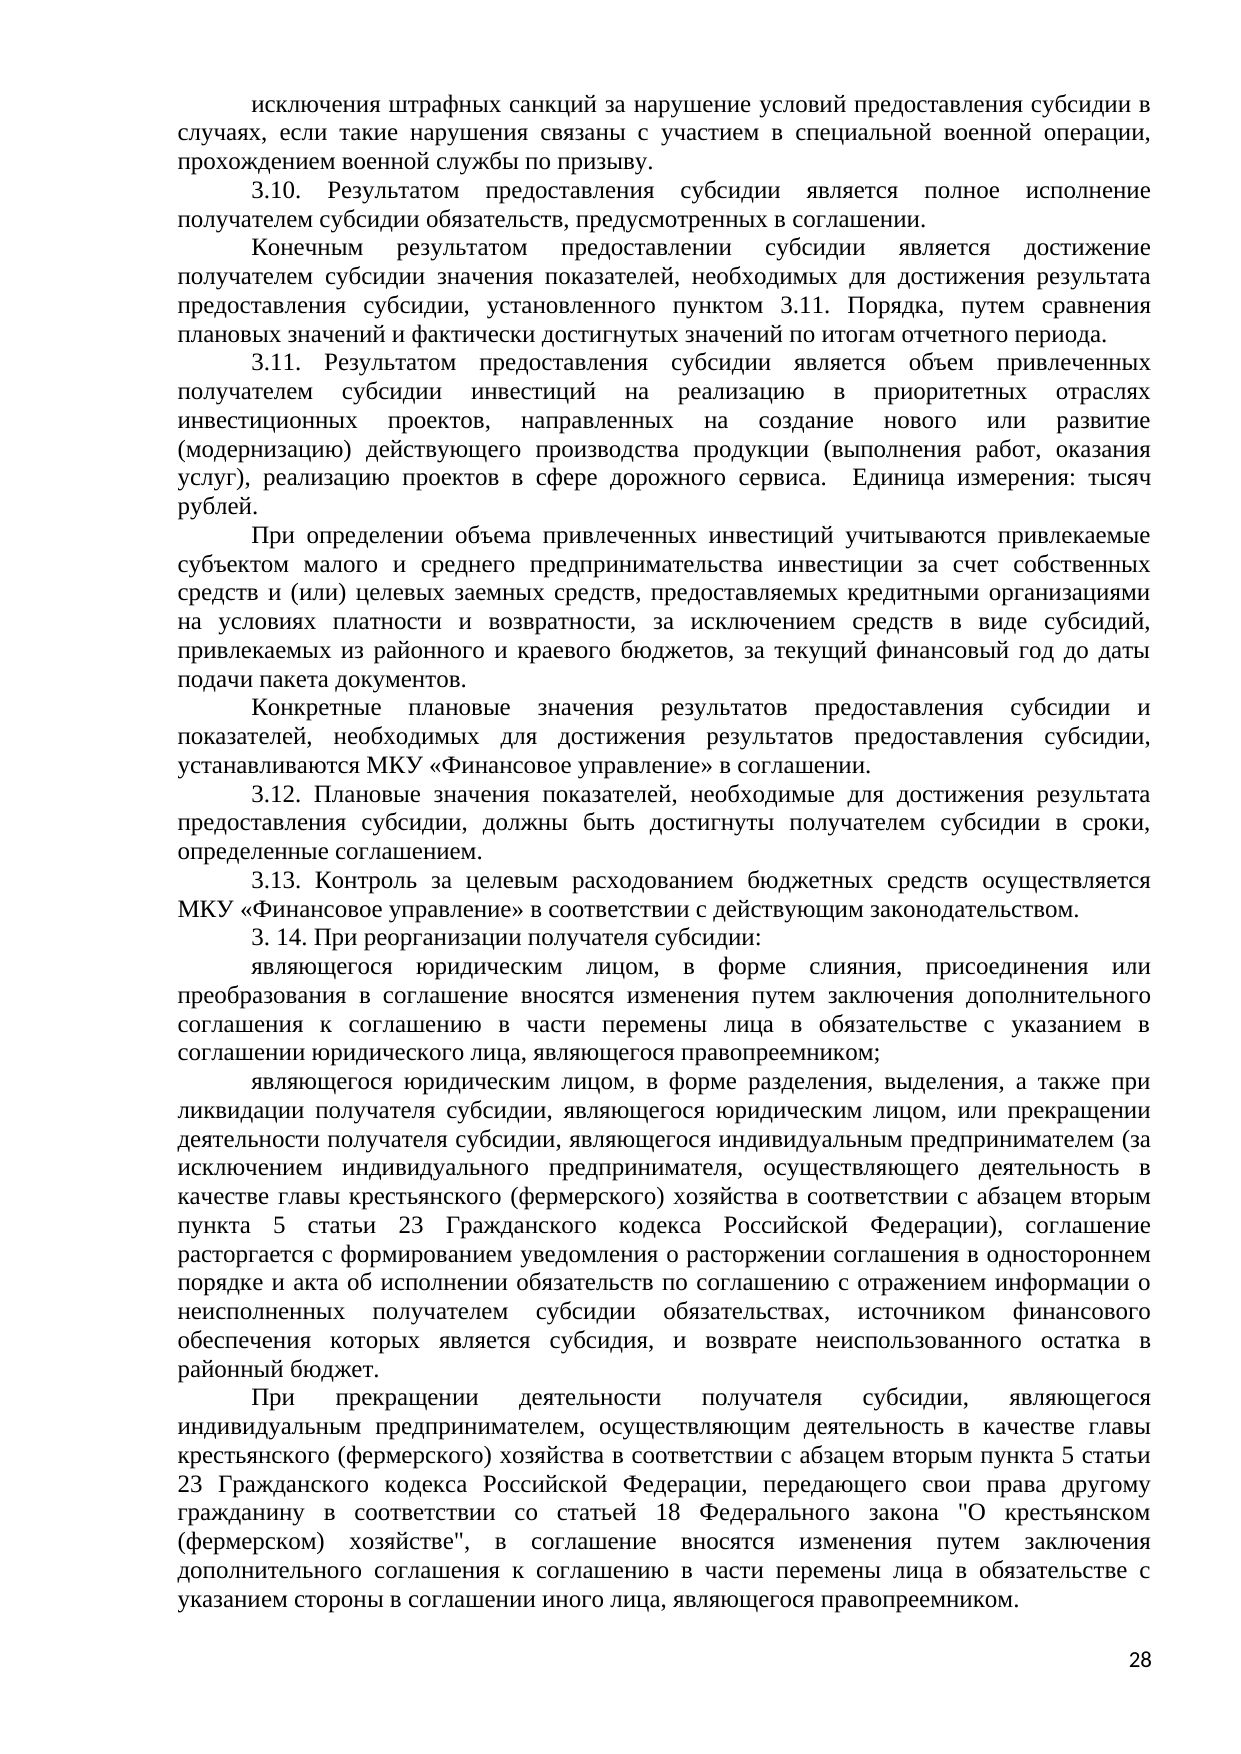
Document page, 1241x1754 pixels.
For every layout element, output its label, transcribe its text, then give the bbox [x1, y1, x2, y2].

text являющегося юридическим лицом, в форме разделения, выделения, а также при ликвидации получателя субсидии, являющегося юридическим лицом, или прекращении деятельности получателя субсидии, являющегося индивидуальным предпринимателем (за исключением индивидуального предпринимателя, осуществляющего деятельность в качестве главы крестьянского (фермерского) хозяйства в соответствии с абзацем вторым пункта 5 статьи 23 Гражданского кодекса Российской Федерации), соглашение расторгается с формированием уведомления о расторжении соглашения в одностороннем порядке и акта об исполнении обязательств по соглашению с отражением информации о неисполненных получателем субсидии обязательствах, источником финансового обеспечения которых является субсидия, и возврате неиспользованного остатка в районный бюджет. [177, 1066, 1152, 1382]
text Конкретные плановые значения результатов предоставления субсидии и показателей, необходимых для достижения результатов предоставления субсидии, устанавливаются МКУ «Финансовое управление» в соглашении. [177, 692, 1152, 779]
text являющегося юридическим лицом, в форме слияния, присоединения или преобразования в соглашение вносятся изменения путем заключения дополнительного соглашения к соглашению в части перемены лица в обязательстве с указанием в соглашении юридического лица, являющегося правопреемником; [177, 951, 1152, 1066]
text 3. 14. При реорганизации получателя субсидии: [177, 922, 1152, 951]
text 3.10. Результатом предоставления субсидии является полное исполнение получателем субсидии обязательств, предусмотренных в соглашении. [177, 175, 1152, 232]
text 3.13. Контроль за целевым расходованием бюджетных средств осуществляется МКУ «Финансовое управление» в соответствии с действующим законодательством. [177, 865, 1152, 922]
text 3.12. Плановые значения показателей, необходимые для достижения результата предоставления субсидии, должны быть достигнуты получателем субсидии в сроки, определенные соглашением. [177, 779, 1152, 865]
text Конечным результатом предоставлении субсидии является достижение получателем субсидии значения показателей, необходимых для достижения результата предоставления субсидии, установленного пунктом 3.11. Порядка, путем сравнения плановых значений и фактически достигнутых значений по итогам отчетного периода. [177, 232, 1152, 347]
text 3.11. Результатом предоставления субсидии является объем привлеченных получателем субсидии инвестиций на реализацию в приоритетных отраслях инвестиционных проектов, направленных на создание нового или развитие (модернизацию) действующего производства продукции (выполнения работ, оказания услуг), реализацию проектов в сфере дорожного сервиса. Единица измерения: тысяч рублей. [177, 347, 1152, 520]
text При определении объема привлеченных инвестиций учитываются привлекаемые субъектом малого и среднего предпринимательства инвестиции за счет собственных средств и (или) целевых заемных средств, предоставляемых кредитными организациями на условиях платности и возвратности, за исключением средств в виде субсидий, привлекаемых из районного и краевого бюджетов, за текущий финансовый год до даты подачи пакета документов. [177, 520, 1152, 692]
text исключения штрафных санкций за нарушение условий предоставления субсидии в случаях, если такие нарушения связаны с участием в специальной военной операции, прохождением военной службы по призыву. [177, 89, 1152, 175]
text При прекращении деятельности получателя субсидии, являющегося индивидуальным предпринимателем, осуществляющим деятельность в качестве главы крестьянского (фермерского) хозяйства в соответствии с абзацем вторым пункта 5 статьи 23 Гражданского кодекса Российской Федерации, передающего свои права другому гражданину в соответствии со статьей 18 Федерального закона "О крестьянском (фермерском) хозяйстве", в соглашение вносятся изменения путем заключения дополнительного соглашения к соглашению в части перемены лица в обязательстве с указанием стороны в соглашении иного лица, являющегося правопреемником. [177, 1382, 1152, 1612]
